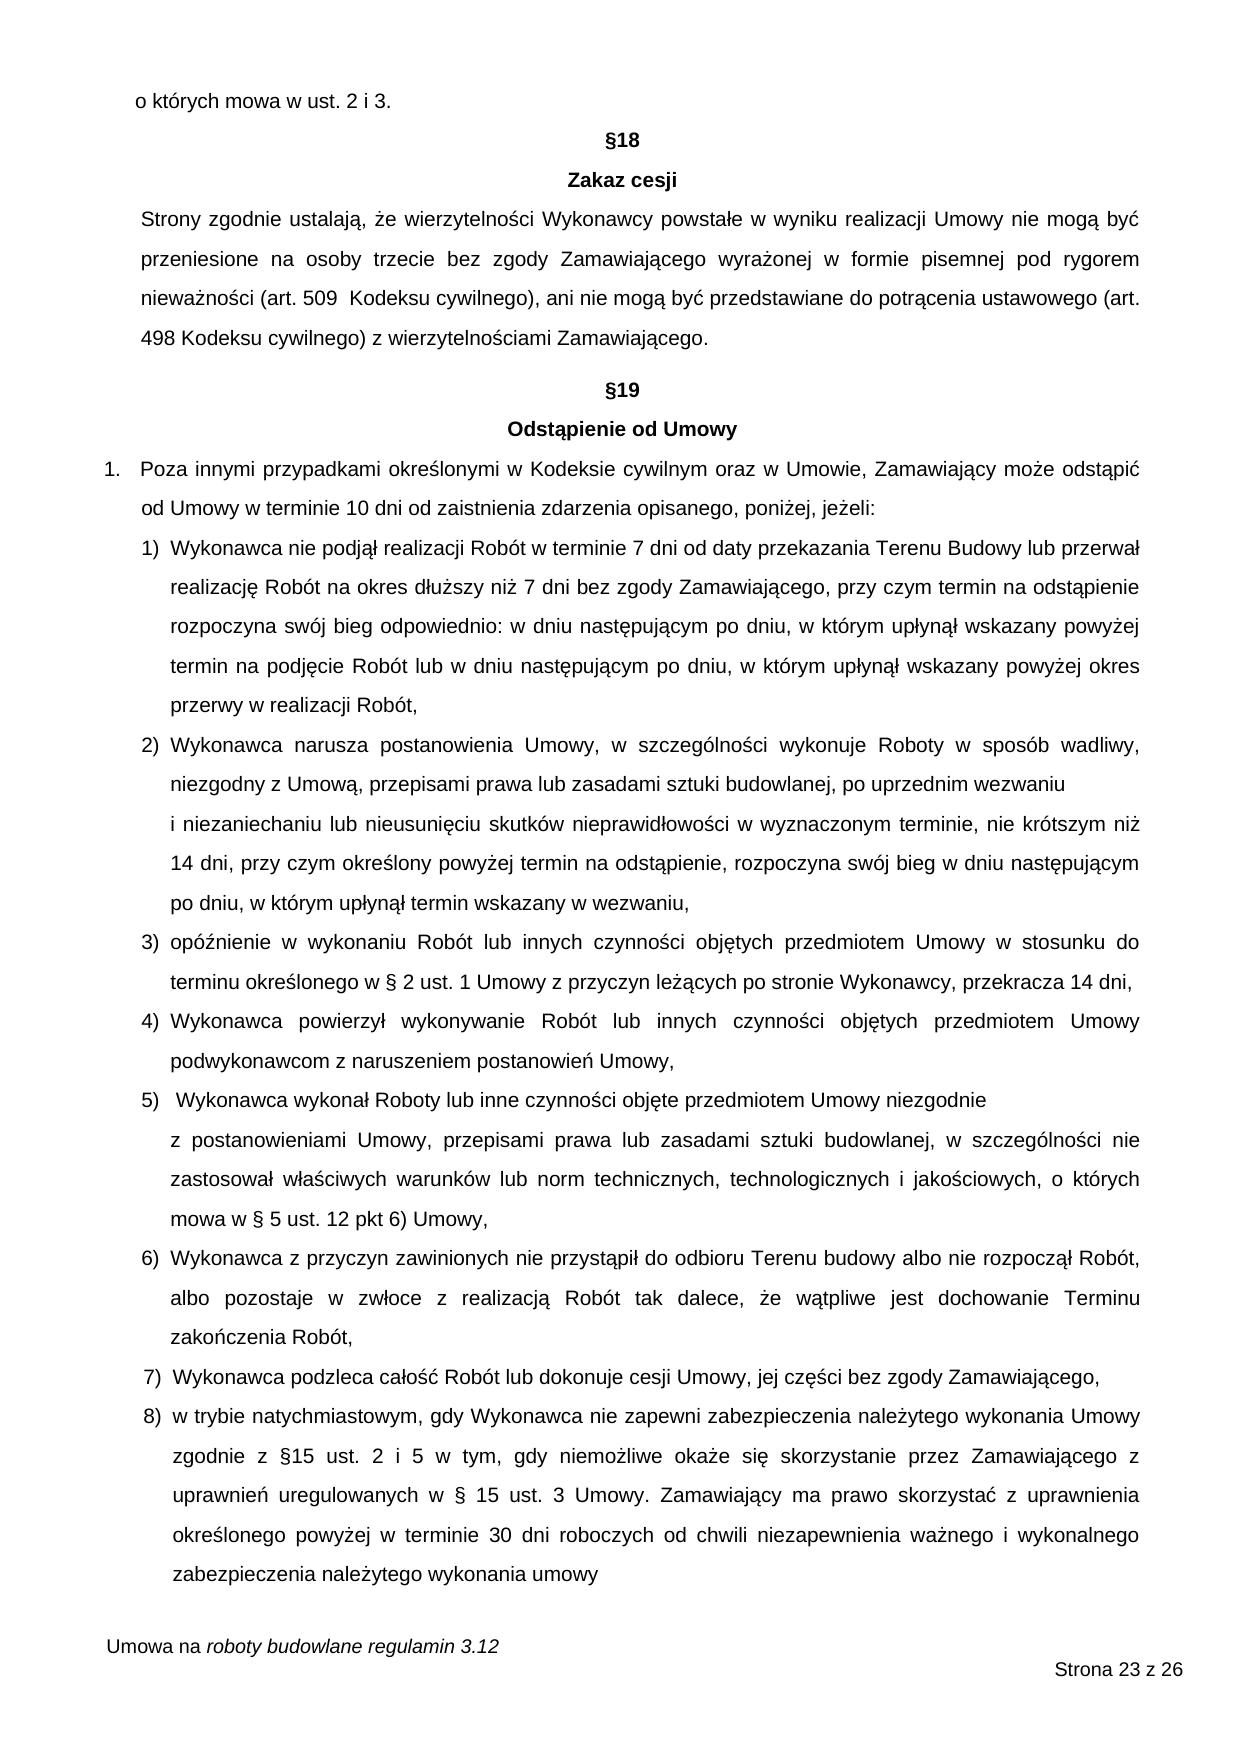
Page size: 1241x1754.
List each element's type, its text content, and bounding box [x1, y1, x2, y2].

list Wykonawca nie podjął realizacji Robót w terminie 7 dni od daty przekazania Terenu Budowy lub przerwał realizację Robót na okres dłuższy niż 7 dni bez zgody Zamawiającego, przy czym termin na odstąpienie rozpoczyna swój bieg odpowiednio: w dniu następującym po dniu, w którym upłynął wskazany powyżej termin na podjęcie Robót lub w dniu następującym po dniu, w którym upłynął wskazany powyżej okres przerwy w realizacji Robót, [141, 535, 1141, 717]
text §19 [103, 377, 1141, 401]
list Wykonawca podzleca całość Robót lub dokonuje cesji Umowy, jej części bez zgody Zamawiającego, [143, 1364, 1141, 1388]
list Wykonawca wykonał Roboty lub inne czynności objęte przedmiotem Umowy niezgodnie [103, 1088, 1141, 1112]
list Wykonawca powierzył wykonywanie Robót lub innych czynności objętych przedmiotem Umowy podwykonawcom z naruszeniem postanowień Umowy, [141, 1009, 1141, 1073]
text z postanowieniami Umowy, przepisami prawa lub zasadami sztuki budowlanej, w szczególności nie zastosował właściwych warunków lub norm technicznych, technologicznych i jakościowych, o których mowa w § 5 ust. 12 pkt 6) Umowy, [170, 1128, 1141, 1231]
list w trybie natychmiastowym, gdy Wykonawca nie zapewni zabezpieczenia należytego wykonania Umowy zgodnie z §15 ust. 2 i 5 w tym, gdy niemożliwe okaże się skorzystanie przez Zamawiającego z uprawnień uregulowanych w § 15 ust. 3 Umowy. Zamawiający ma prawo skorzystać z uprawnienia określonego powyżej w terminie 30 dni roboczych od chwili niezapewnienia ważnego i wykonalnego zabezpieczenia należytego wykonania umowy [143, 1404, 1141, 1586]
list Wykonawca z przyczyn zawinionych nie przystąpił do odbioru Terenu budowy albo nie rozpoczął Robót, albo pozostaje w zwłoce z realizacją Robót tak dalece, że wątpliwe jest dochowanie Terminu zakończenia Robót, [141, 1246, 1141, 1349]
list Wykonawca narusza postanowienia Umowy, w szczególności wykonuje Roboty w sposób wadliwy, niezgodny z Umową, przepisami prawa lub zasadami sztuki budowlanej, po uprzednim wezwaniu i niezaniechaniu lub nieusunięciu skutków nieprawidłowości w wyznaczonym terminie, nie krótszym niż 14 dni, przy czym określony powyżej termin na odstąpienie, rozpoczyna swój bieg w dniu następującym po dniu, w którym upłynął termin wskazany w wezwaniu, [141, 733, 1141, 915]
list opóźnienie w wykonaniu Robót lub innych czynności objętych przedmiotem Umowy w stosunku do terminu określonego w § 2 ust. 1 Umowy z przyczyn leżących po stronie Wykonawcy, przekracza 14 dni, [141, 930, 1141, 994]
list Poza innymi przypadkami określonymi w Kodeksie cywilnym oraz w Umowie, Zamawiający może odstąpić od Umowy w terminie 10 dni od zaistnienia zdarzenia opisanego, poniżej, jeżeli: [103, 456, 1141, 520]
text Strony zgodnie ustalają, że wierzytelności Wykonawcy powstałe w wyniku realizacji Umowy nie mogą być przeniesione na osoby trzecie bez zgody Zamawiającego wyrażonej w formie pisemnej pod rygorem nieważności (art. 509 Kodeksu cywilnego), ani nie mogą być przedstawiane do potrącenia ustawowego (art. 498 Kodeksu cywilnego) z wierzytelnościami Zamawiającego. [141, 207, 1141, 349]
text §18 Zakaz cesji [103, 128, 1141, 192]
text Odstąpienie od Umowy [103, 417, 1141, 441]
text o których mowa w ust. 2 i 3. [103, 89, 1141, 113]
